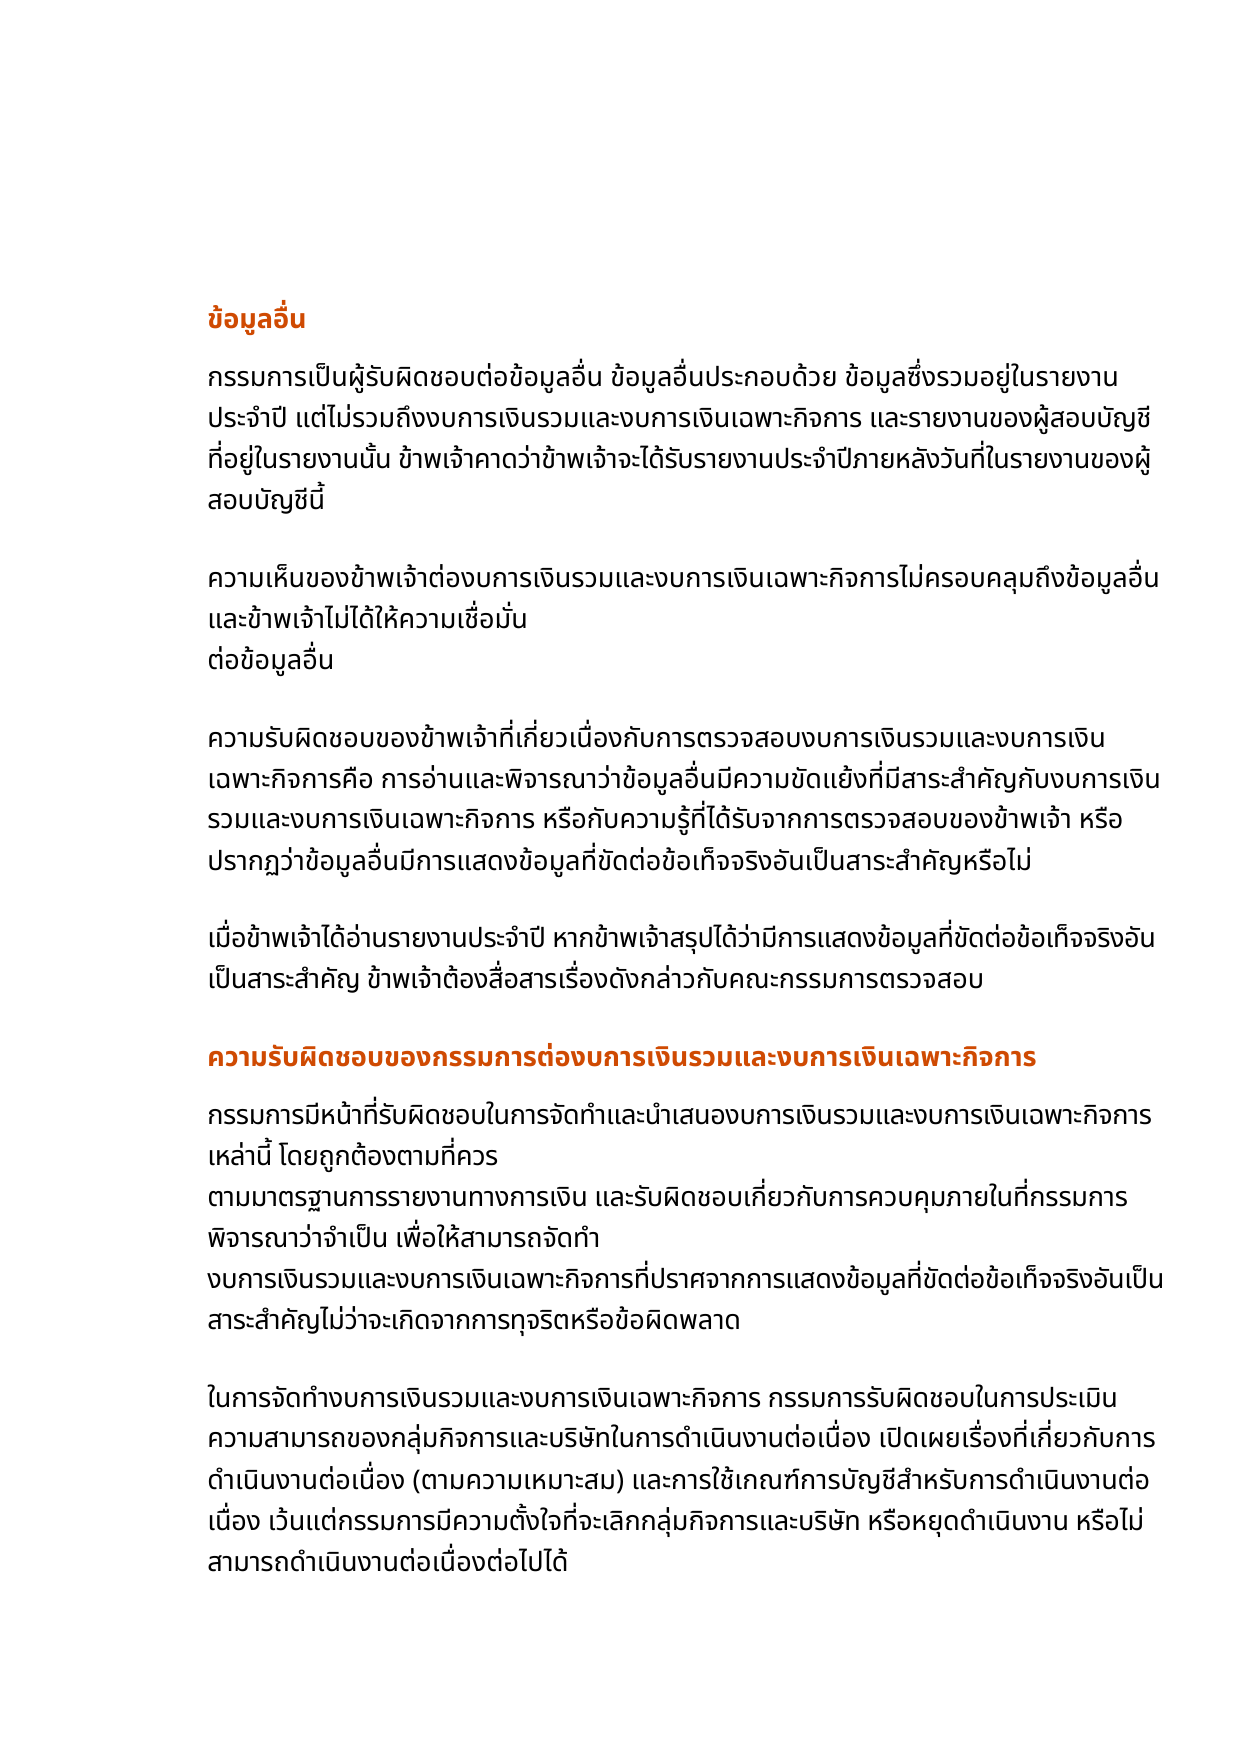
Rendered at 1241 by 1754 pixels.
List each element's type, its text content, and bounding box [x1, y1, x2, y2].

text ในการจัดทำงบการเงินรวมและงบการเงินเฉพาะกิจการ กรรมการรับผิดชอบในการประเมินความสามารถของกลุ่มกิจการและบริษัทในการดำเนินงานต่อเนื่อง เปิดเผยเรื่องที่เกี่ยวกับการดำเนินงานต่อเนื่อง (ตามความเหมาะสม) และการใช้เกณฑ์การบัญชีสำหรับการดำเนินงานต่อเนื่อง เว้นแต่กรรมการมีความตั้งใจที่จะเลิกกลุ่มกิจการและบริษัท หรือหยุดดำเนินงาน หรือไม่สามารถดำเนินงานต่อเนื่องต่อไปได้ [207, 1378, 1165, 1583]
text เมื่อข้าพเจ้าได้อ่านรายงานประจำปี หากข้าพเจ้าสรุปได้ว่ามีการแสดงข้อมูลที่ขัดต่อข้อเท็จจริงอันเป็นสาระสำคัญ ข้าพเจ้าต้องสื่อสารเรื่องดังกล่าวกับคณะกรรมการตรวจสอบ [207, 919, 1165, 1001]
text ความรับผิดชอบของข้าพเจ้าที่เกี่ยวเนื่องกับการตรวจสอบงบการเงินรวมและงบการเงินเฉพาะกิจการคือ การอ่านและพิจารณาว่าข้อมูลอื่นมีความขัดแย้งที่มีสาระสำคัญกับงบการเงินรวมและงบการเงินเฉพาะกิจการ หรือกับความรู้ที่ได้รับจากการตรวจสอบของข้าพเจ้า หรือปรากฏว่าข้อมูลอื่นมีการแสดงข้อมูลที่ขัดต่อข้อเท็จจริงอันเป็นสาระสำคัญหรือไม่ [207, 718, 1165, 882]
text ข้อมูลอื่น [207, 300, 1165, 341]
text กรรมการเป็นผู้รับผิดชอบต่อข้อมูลอื่น ข้อมูลอื่นประกอบด้วย ข้อมูลซึ่งรวมอยู่ในรายงานประจำปี แต่ไม่รวมถึงงบการเงินรวมและงบการเงินเฉพาะกิจการ และรายงานของผู้สอบบัญชีที่อยู่ในรายงานนั้น ข้าพเจ้าคาดว่าข้าพเจ้าจะได้รับรายงานประจำปีภายหลังวันที่ในรายงานของผู้สอบบัญชีนี้ [207, 358, 1165, 522]
text ความรับผิดชอบของกรรมการต่องบการเงินรวมและงบการเงินเฉพาะกิจการ [207, 1038, 1165, 1079]
text ความเห็นของข้าพเจ้าต่องบการเงินรวมและงบการเงินเฉพาะกิจการไม่ครอบคลุมถึงข้อมูลอื่น และข้าพเจ้าไม่ได้ให้ความเชื่อมั่น ต่อข้อมูลอื่น [207, 559, 1165, 681]
text กรรมการมีหน้าที่รับผิดชอบในการจัดทำและนำเสนองบการเงินรวมและงบการเงินเฉพาะกิจการเหล่านี้ โดยถูกต้องตามที่ควร ตามมาตรฐานการรายงานทางการเงิน และรับผิดชอบเกี่ยวกับการควบคุมภายในที่กรรมการพิจารณาว่าจำเป็น เพื่อให้สามารถจัดทำ งบการเงินรวมและงบการเงินเฉพาะกิจการที่ปราศจากการแสดงข้อมูลที่ขัดต่อข้อเท็จจริงอันเป็นสาระสำคัญไม่ว่าจะเกิดจากการทุจริตหรือข้อผิดพลาด [207, 1096, 1165, 1341]
